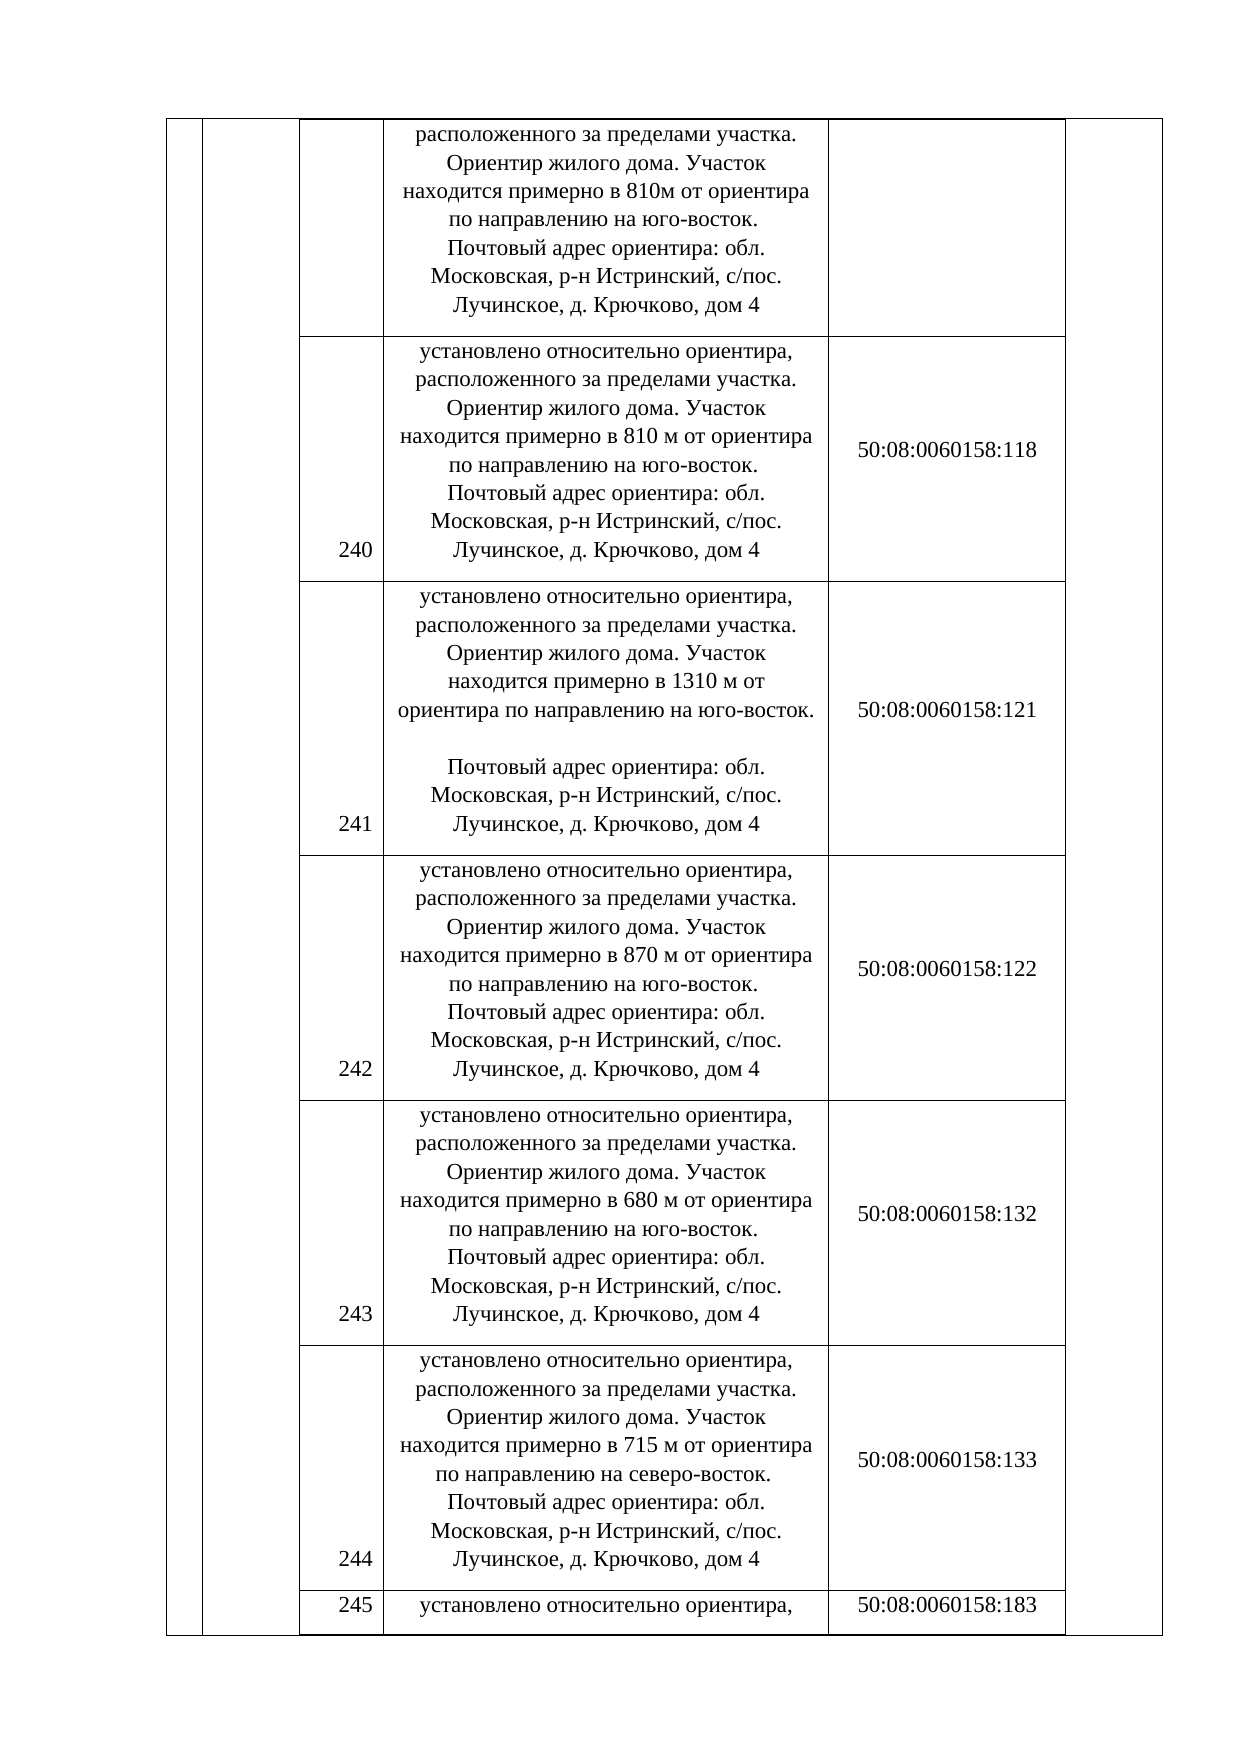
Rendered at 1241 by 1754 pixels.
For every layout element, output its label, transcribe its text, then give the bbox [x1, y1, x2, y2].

table_cell [384, 856, 828, 1100]
table_cell 3 [167, 119, 202, 1635]
table_cell [384, 120, 828, 336]
table_cell [829, 1101, 1065, 1345]
table_cell [829, 582, 1065, 855]
table_cell [829, 120, 1065, 336]
table_cell [384, 1591, 828, 1634]
table_cell [300, 582, 383, 855]
table_cell [300, 856, 383, 1100]
table_cell [829, 337, 1065, 581]
table_cell [384, 337, 828, 581]
table_cell [829, 1591, 1065, 1634]
table_cell [300, 1101, 383, 1345]
table_cell [829, 856, 1065, 1100]
table_cell [203, 119, 299, 1635]
table_cell [1066, 119, 1162, 1635]
table_cell [829, 1346, 1065, 1590]
table_cell [300, 1346, 383, 1590]
table_cell [384, 582, 828, 855]
table_cell [300, 120, 383, 336]
table_cell [300, 1591, 383, 1634]
table_cell [384, 1346, 828, 1590]
table_cell [300, 337, 383, 581]
table_cell [384, 1101, 828, 1345]
